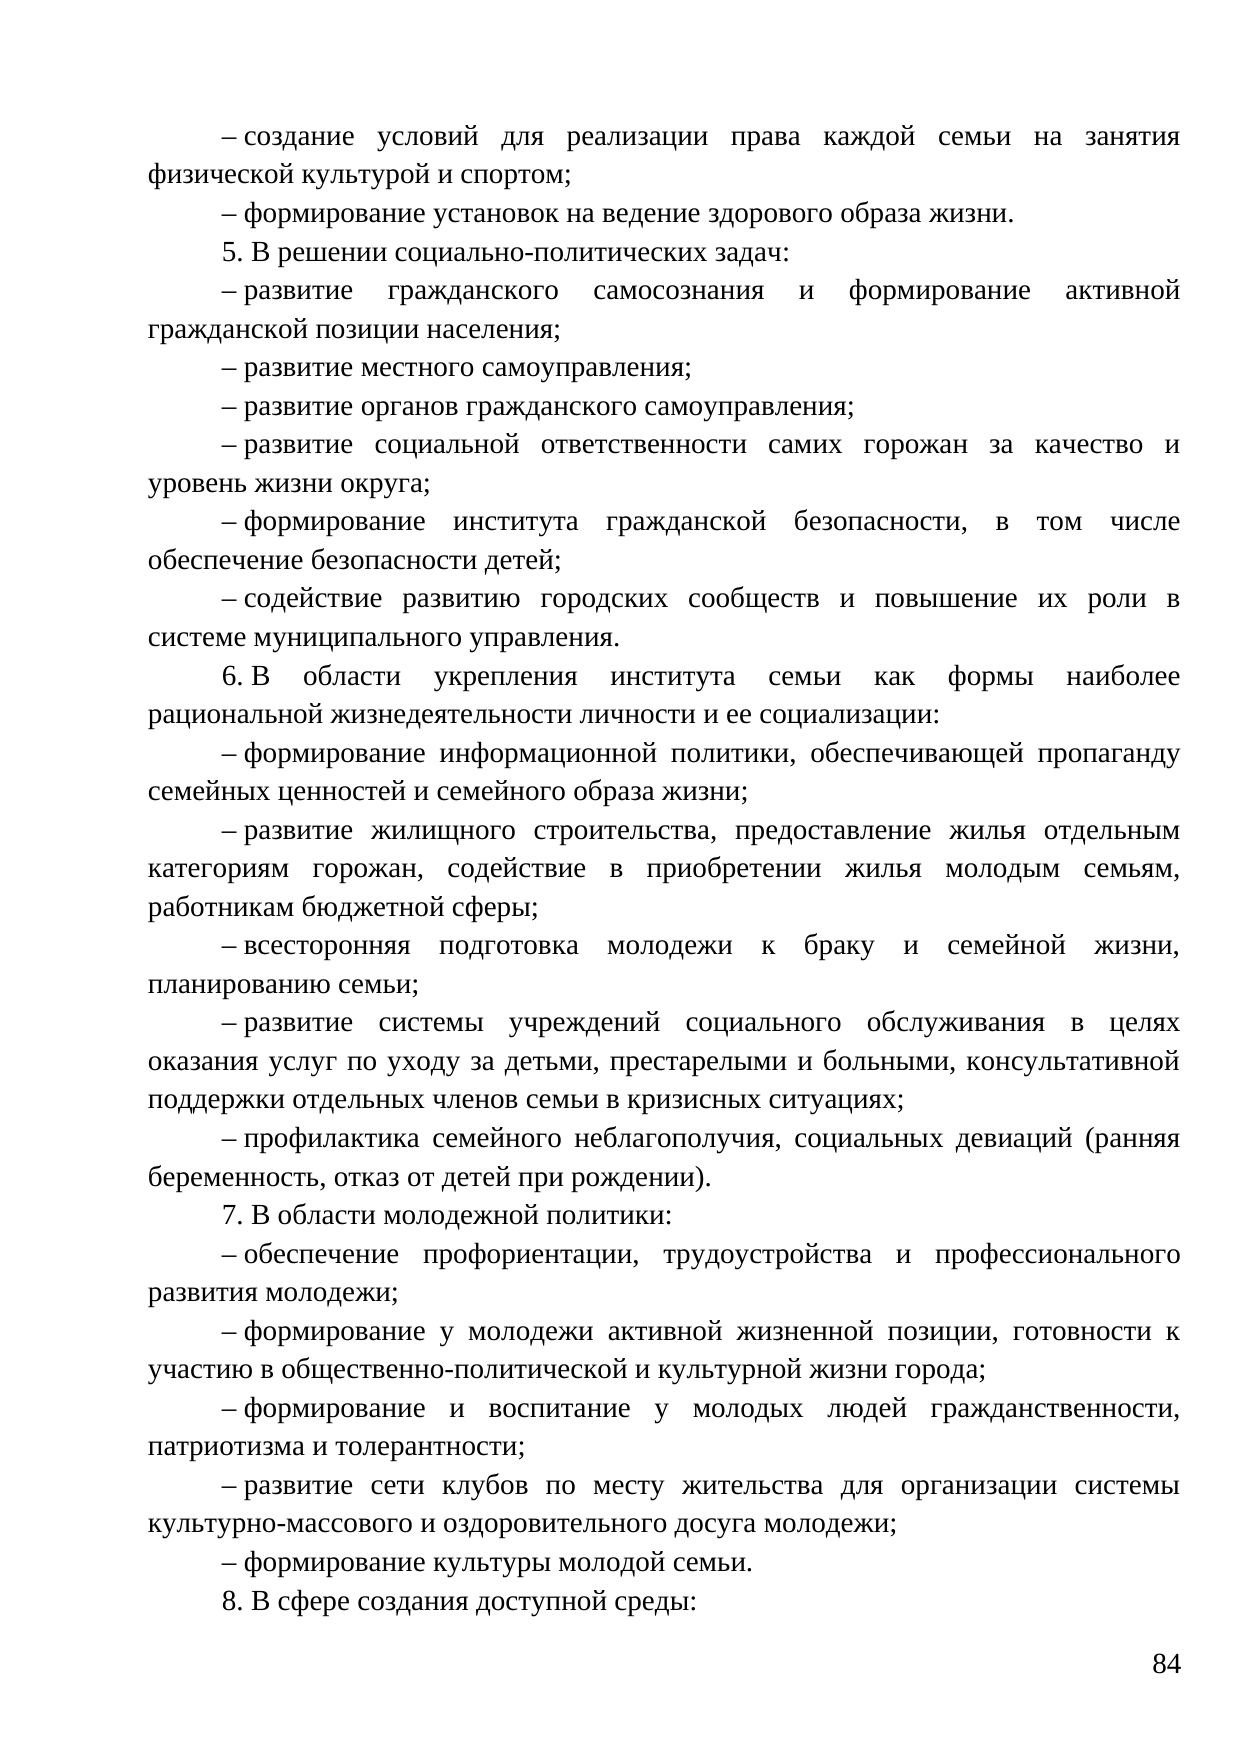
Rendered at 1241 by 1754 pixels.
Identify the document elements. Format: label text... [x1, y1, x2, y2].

text – развитие гражданского самосознания и формирование активной гражданской позиции населения; [148, 272, 1181, 344]
text 7. В области молодежной политики: [148, 1197, 1181, 1231]
text – формирование установок на ведение здорового образа жизни. [148, 195, 1181, 229]
text – формирование информационной политики, обеспечивающей пропаганду семейных ценностей и семейного образа жизни; [148, 735, 1181, 807]
text – формирование института гражданской безопасности, в том числе обеспечение безопасности детей; [148, 503, 1181, 576]
text – развитие жилищного строительства, предоставление жилья отдельным категориям горожан, содействие в приобретении жилья молодым семьям, работникам бюджетной сферы; [148, 812, 1181, 922]
text – формирование у молодежи активной жизненной позиции, готовности к участию в общественно-политической и культурной жизни города; [148, 1313, 1181, 1385]
text – формирование культуры молодой семьи. [148, 1544, 1181, 1578]
text – развитие социальной ответственности самих горожан за качество и уровень жизни округа; [148, 426, 1181, 498]
text 6. В области укрепления института семьи как формы наиболее рациональной жизнедеятельности личности и ее социализации: [148, 658, 1181, 730]
text – развитие сети клубов по месту жительства для организации системы культурно-массового и оздоровительного досуга молодежи; [148, 1467, 1181, 1539]
text – всесторонняя подготовка молодежи к браку и семейной жизни, планированию семьи; [148, 927, 1181, 999]
text 5. В решении социально-политических задач: [148, 234, 1181, 267]
text – развитие органов гражданского самоуправления; [148, 388, 1181, 421]
text – профилактика семейного неблагополучия, социальных девиаций (ранняя беременность, отказ от детей при рождении). [148, 1120, 1181, 1192]
text 8. В сфере создания доступной среды: [148, 1583, 1181, 1616]
text – развитие системы учреждений социального обслуживания в целях оказания услуг по уходу за детьми, престарелыми и больными, консультативной поддержки отдельных членов семьи в кризисных ситуациях; [148, 1004, 1181, 1115]
text – создание условий для реализации права каждой семьи на занятия физической культурой и спортом; [148, 118, 1181, 190]
text – формирование и воспитание у молодых людей гражданственности, патриотизма и толерантности; [148, 1390, 1181, 1462]
text – обеспечение профориентации, трудоустройства и профессионального развития молодежи; [148, 1236, 1181, 1308]
text – развитие местного самоуправления; [148, 349, 1181, 383]
text – содействие развитию городских сообществ и повышение их роли в системе муниципального управления. [148, 581, 1181, 653]
